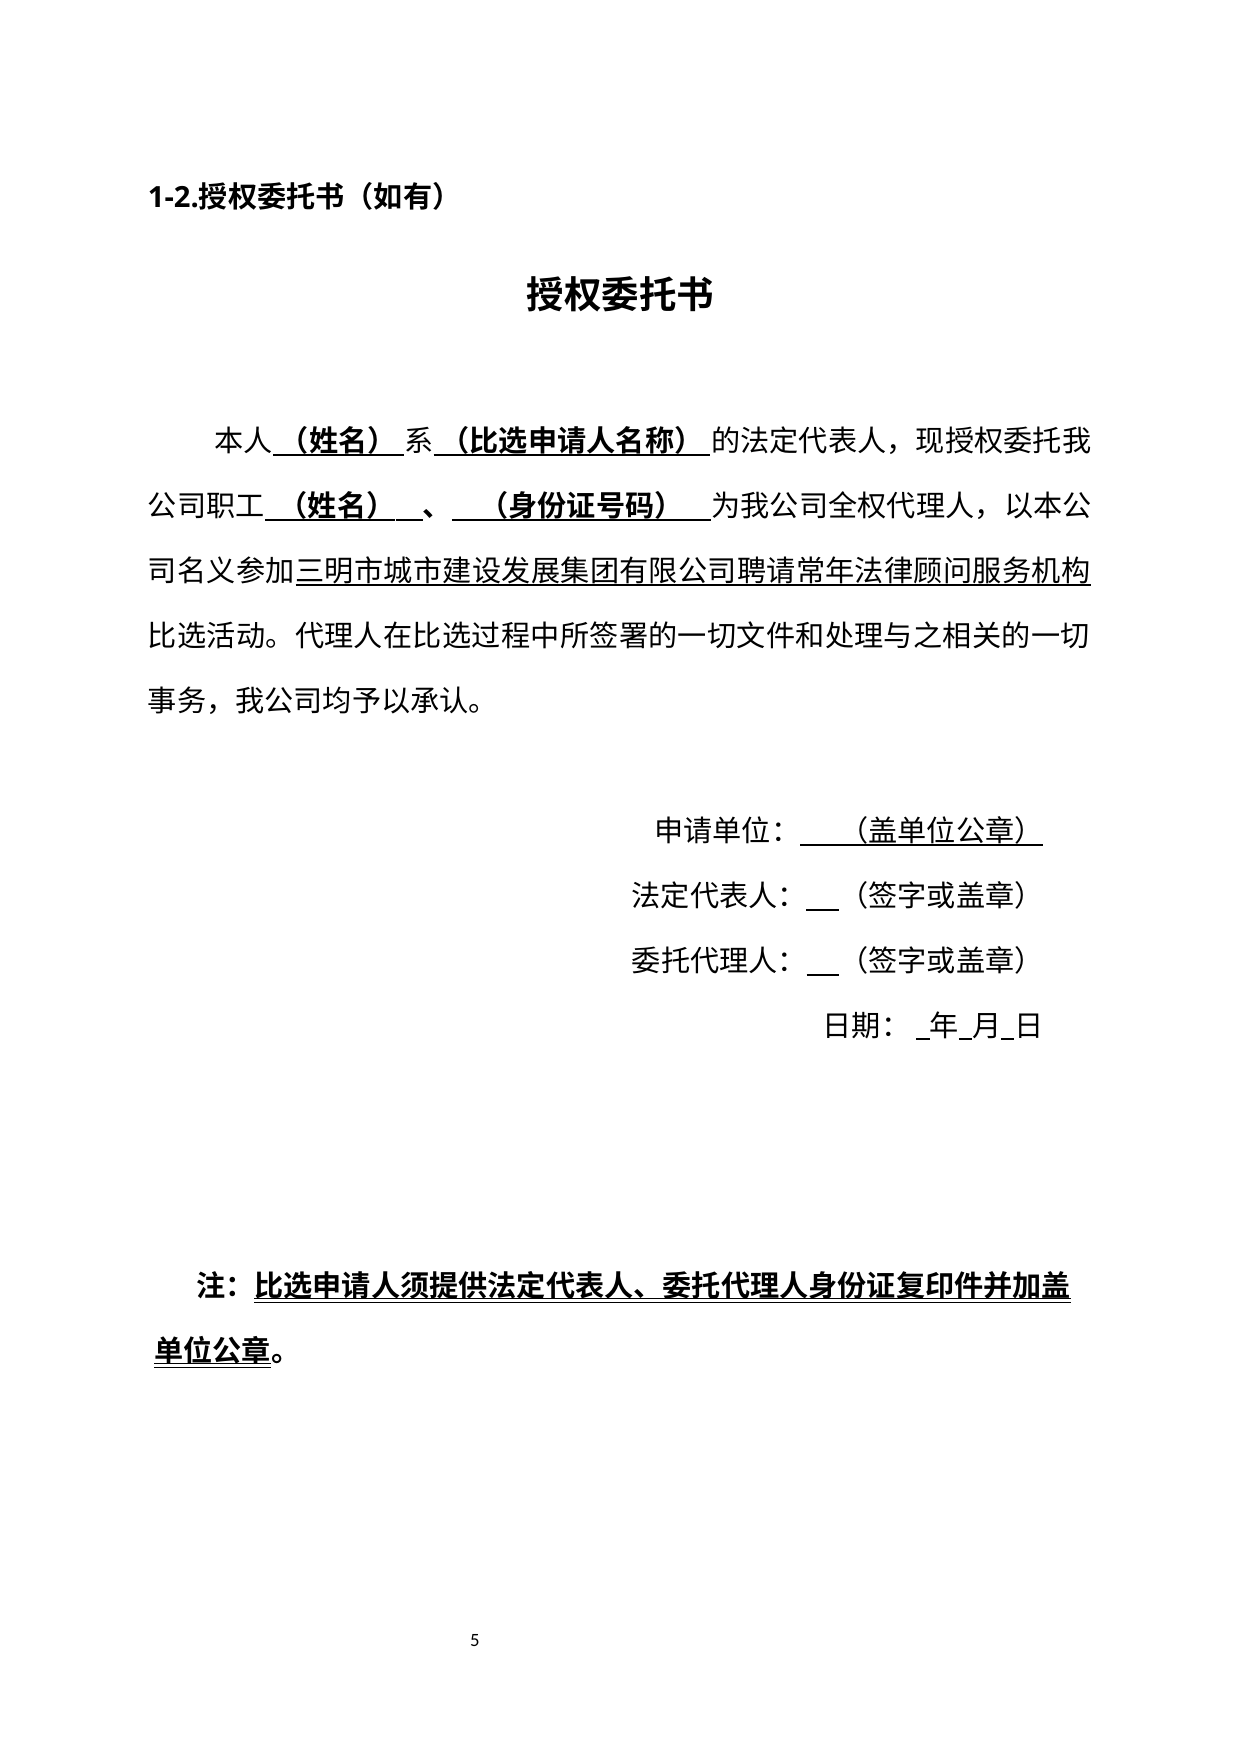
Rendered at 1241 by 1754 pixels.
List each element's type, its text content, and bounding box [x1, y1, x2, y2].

text 注：比选申请人须提供法定代表人、委托代理人身份证复印件并加盖单位公章。 [154, 1251, 1086, 1381]
text 法定代表人： （签字或盖章） [148, 861, 1043, 926]
text 日期： 年 月 日 [148, 991, 1043, 1056]
text 申请单位： （盖单位公章） [148, 796, 1043, 861]
text 委托代理人： （签字或盖章） [148, 926, 1043, 991]
text 本人 （姓名） 系 （比选申请人名称） 的法定代表人，现授权委托我公司职工 （姓名） 、 （身份证号码） 为我公司全权代理人，以本公司名义参加三明市城市建设发展集团有限公司聘请常年法律顾问服务机构比选活动。代理人在比选过程中所签署的一切文件和处理与之相关的一切事务，我公司均予以承认。 [148, 406, 1093, 731]
text 1-2.授权委托书（如有） [148, 162, 1093, 227]
text 授权委托书 [148, 259, 1093, 324]
